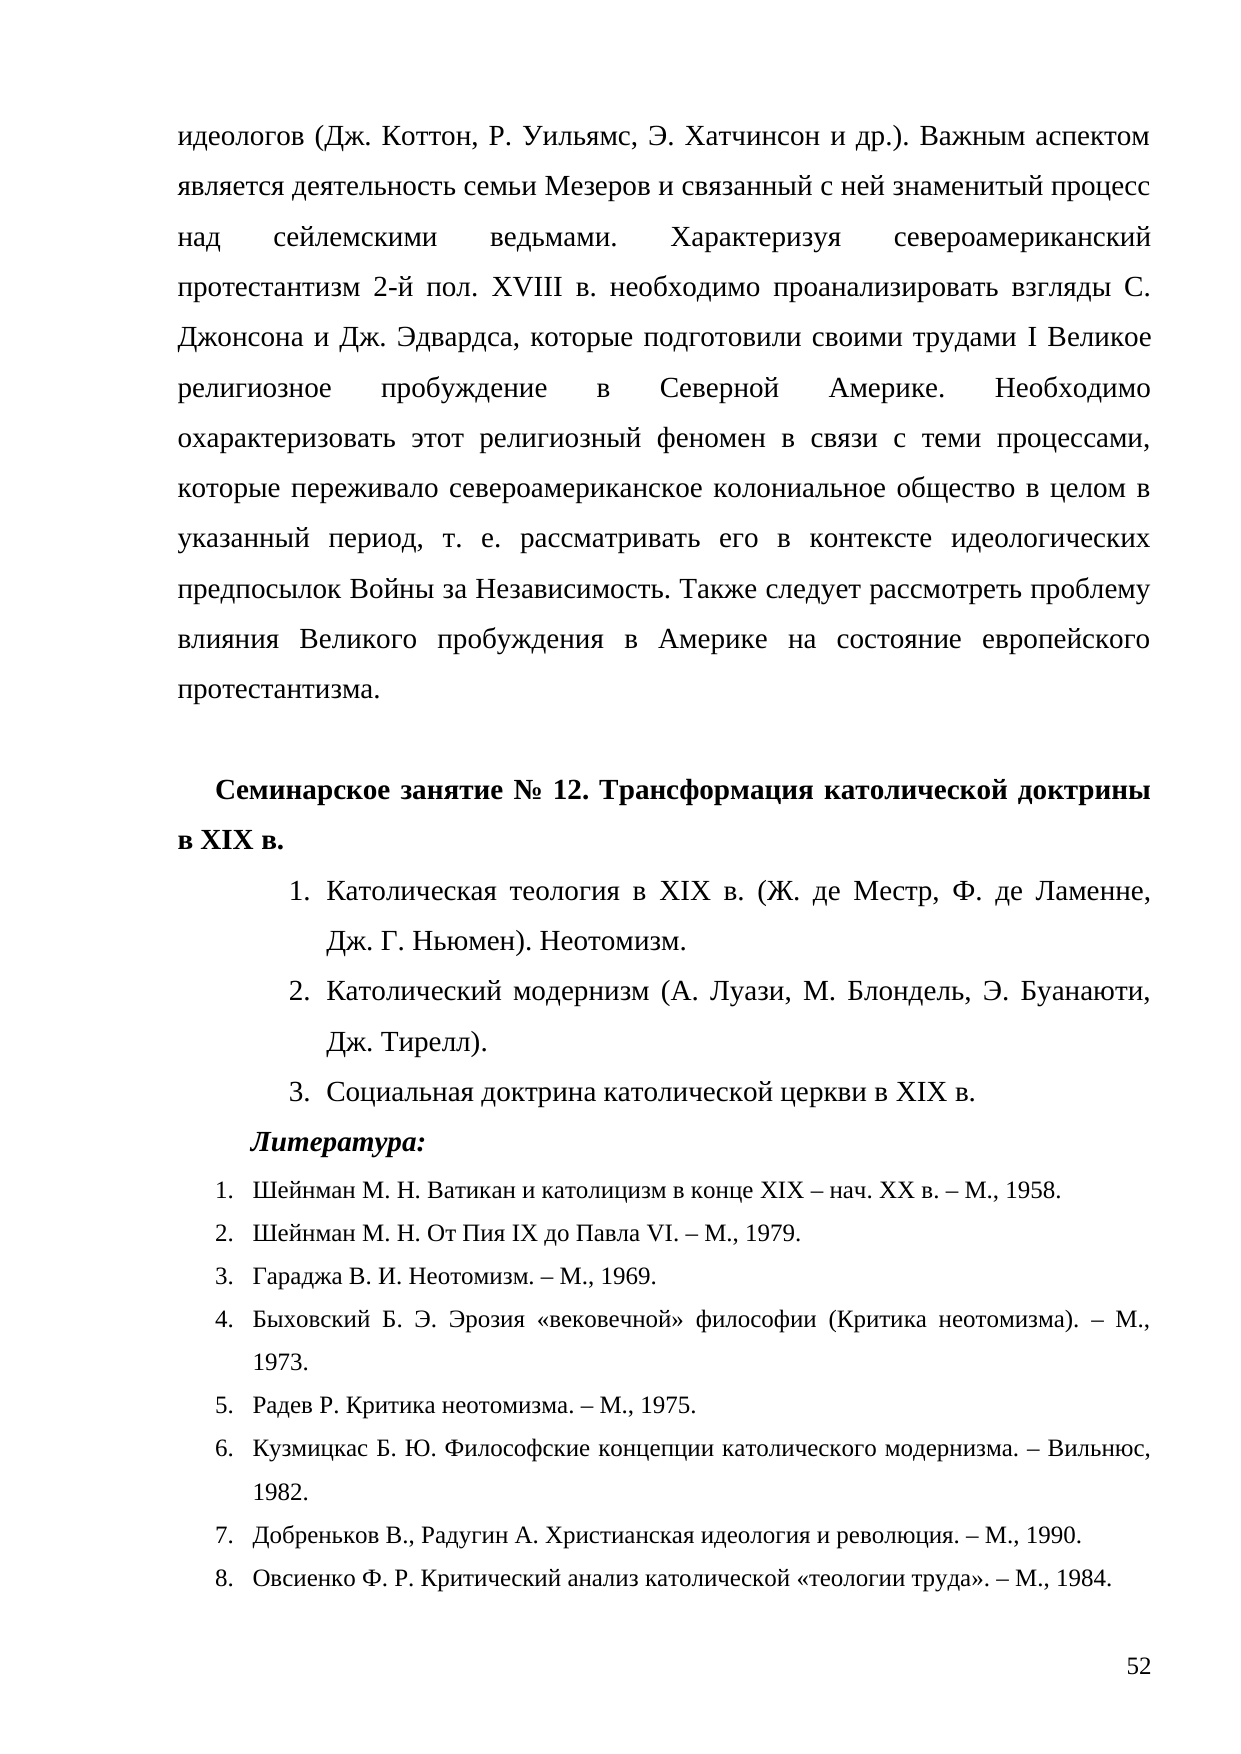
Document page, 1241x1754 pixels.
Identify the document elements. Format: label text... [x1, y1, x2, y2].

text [177, 118, 1152, 705]
list Социальная доктрина католической церкви в XIX в. [288, 1074, 1152, 1108]
list Добреньков В., Радугин А. Христианская идеология и революция. – М., 1990. [215, 1520, 1152, 1548]
text Семинарское занятие № 12. Трансформация католической доктрины в XIX в. [177, 772, 1152, 856]
list Шейнман М. Н. От Пия IX до Павла VI. – М., 1979. [215, 1218, 1152, 1247]
list Быховский Б. Э. Эрозия «вековечной» философии (Критика неотомизма). – М., 1973. [215, 1304, 1152, 1376]
list Католическая теология в XIX в. (Ж. де Местр, Ф. де Ламенне, Дж. Г. Ньюмен). Неотомизм. [288, 873, 1152, 957]
list Католический модернизм (А. Луази, М. Блондель, Э. Буанаюти, Дж. Тирелл). [288, 973, 1152, 1057]
list Радев Р. Критика неотомизма. – М., 1975. [215, 1390, 1152, 1419]
list Шейнман М. Н. Ватикан и католицизм в конце XIX – нач. ХХ в. – М., 1958. [215, 1175, 1152, 1203]
list Кузмицкас Б. Ю. Философские концепции католического модернизма. – Вильнюс, 1982. [215, 1433, 1152, 1505]
list Гараджа В. И. Неотомизм. – М., 1969. [215, 1261, 1152, 1290]
list Овсиенко Ф. Р. Критический анализ католической «теологии труда». – М., 1984. [215, 1563, 1152, 1592]
text Литература: [251, 1124, 1152, 1158]
